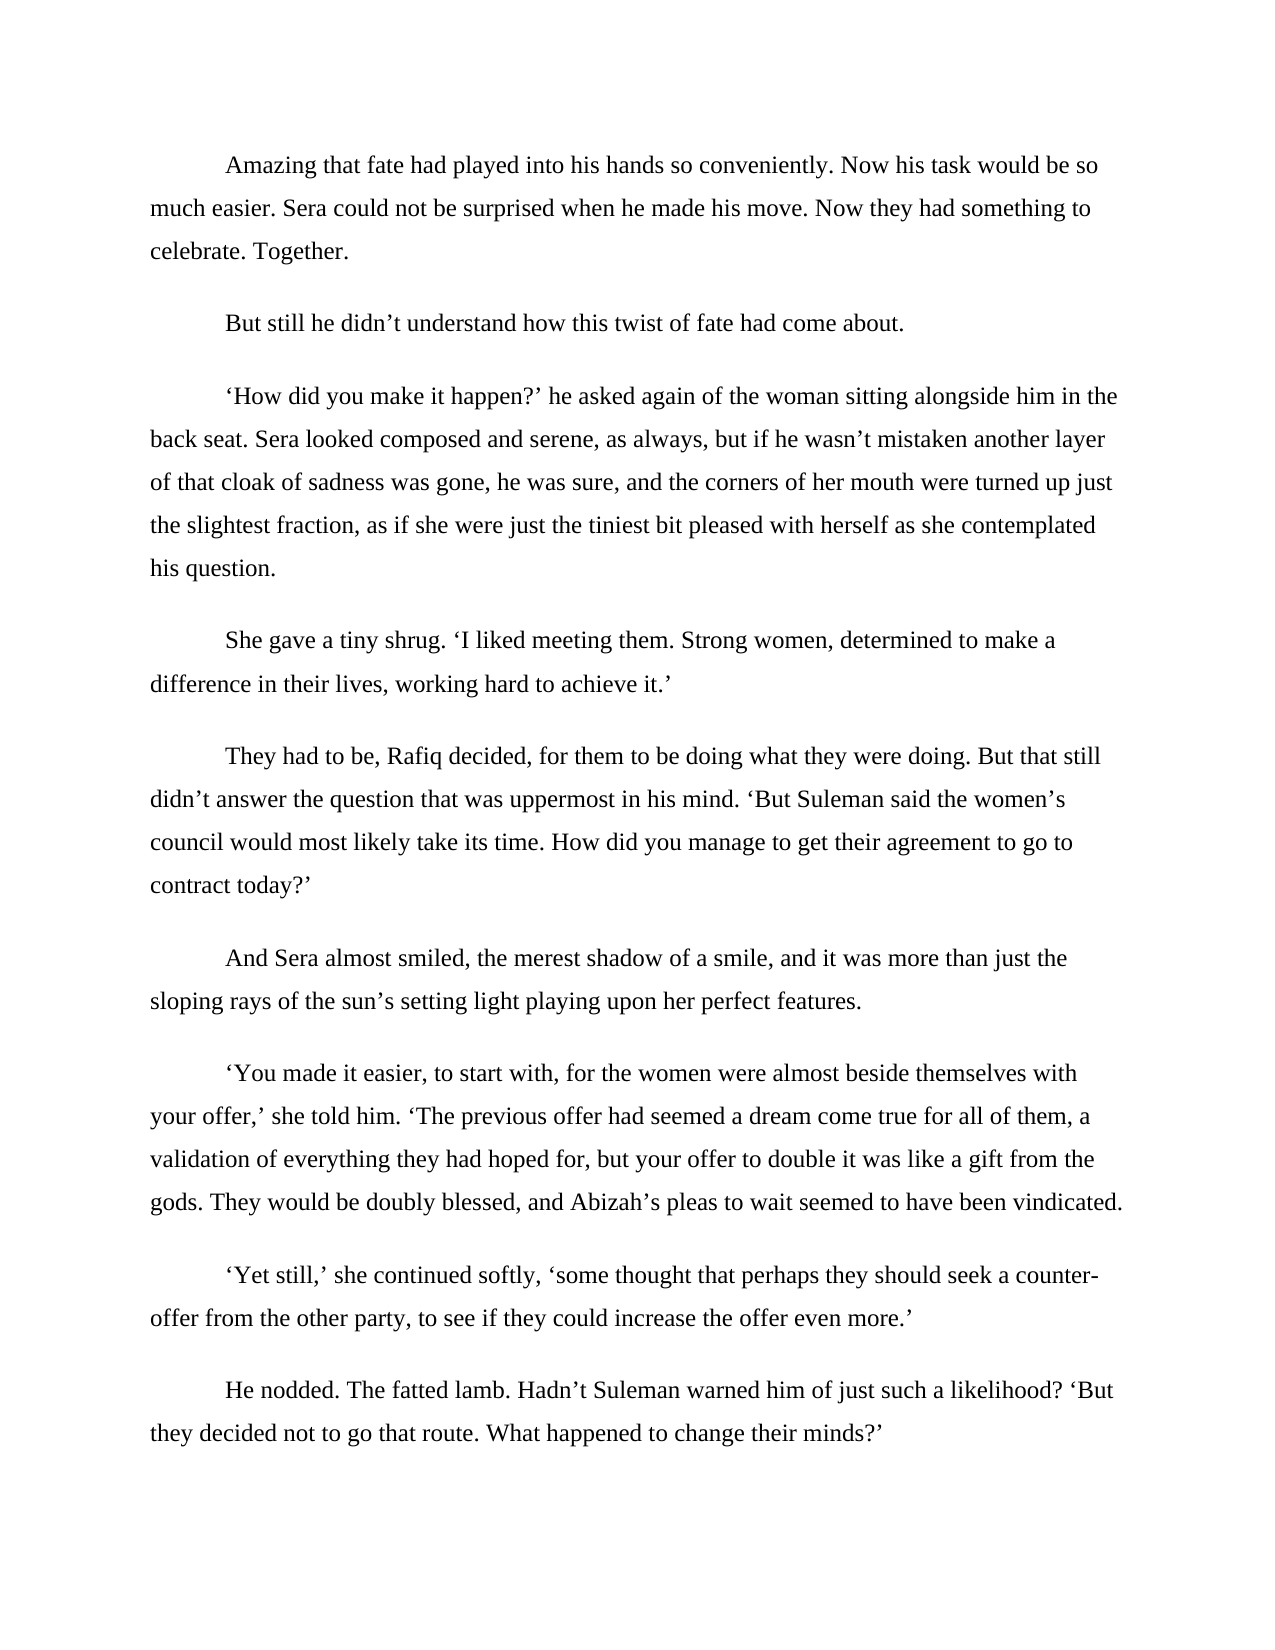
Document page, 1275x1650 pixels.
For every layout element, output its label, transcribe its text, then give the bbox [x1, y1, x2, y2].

text They had to be, Rafiq decided, for them to be doing what they were doing. But that still didn’t answer the question that was uppermost in his mind. ‘But Suleman said the women’s council would most likely take its time. How did you manage to get their agreement to go to contract today?’ [150, 741, 1125, 899]
text ‘Yet still,’ she continued softly, ‘some thought that perhaps they should seek a counter-offer from the other party, to see if they could increase the offer even more.’ [150, 1260, 1125, 1332]
text But still he didn’t understand how this twist of fate had come about. [150, 308, 1125, 337]
text He nodded. The fatted lamb. Hadn’t Suleman warned him of just such a likelihood? ‘But they decided not to go that route. What happened to change their minds?’ [150, 1375, 1125, 1447]
text ‘You made it easier, to start with, for the women were almost beside themselves with your offer,’ she told him. ‘The previous offer had seemed a dream come true for all of them, a validation of everything they had hoped for, but your offer to double it was like a gift from the gods. They would be doubly blessed, and Abizah’s pleas to wait seemed to have been vindicated. [150, 1058, 1125, 1216]
text Amazing that fate had played into his hands so conveniently. Now his task would be so much easier. Sera could not be surprised when he made his move. Now they had something to celebrate. Together. [150, 150, 1125, 265]
text ‘How did you make it happen?’ he asked again of the woman sitting alongside him in the back seat. Sera looked composed and serene, as always, but if he wasn’t mistaken another layer of that cloak of sadness was gone, he was sure, and the corners of her mouth were turned up just the slightest fraction, as if she were just the tiniest bit pleased with herself as she contemplated his question. [150, 381, 1125, 582]
text And Sera almost smiled, the merest shadow of a smile, and it was more than just the sloping rays of the sun’s setting light playing upon her perfect features. [150, 943, 1125, 1014]
text She gave a tiny shrug. ‘I liked meeting them. Strong women, determined to make a difference in their lives, working hard to achieve it.’ [150, 626, 1125, 697]
